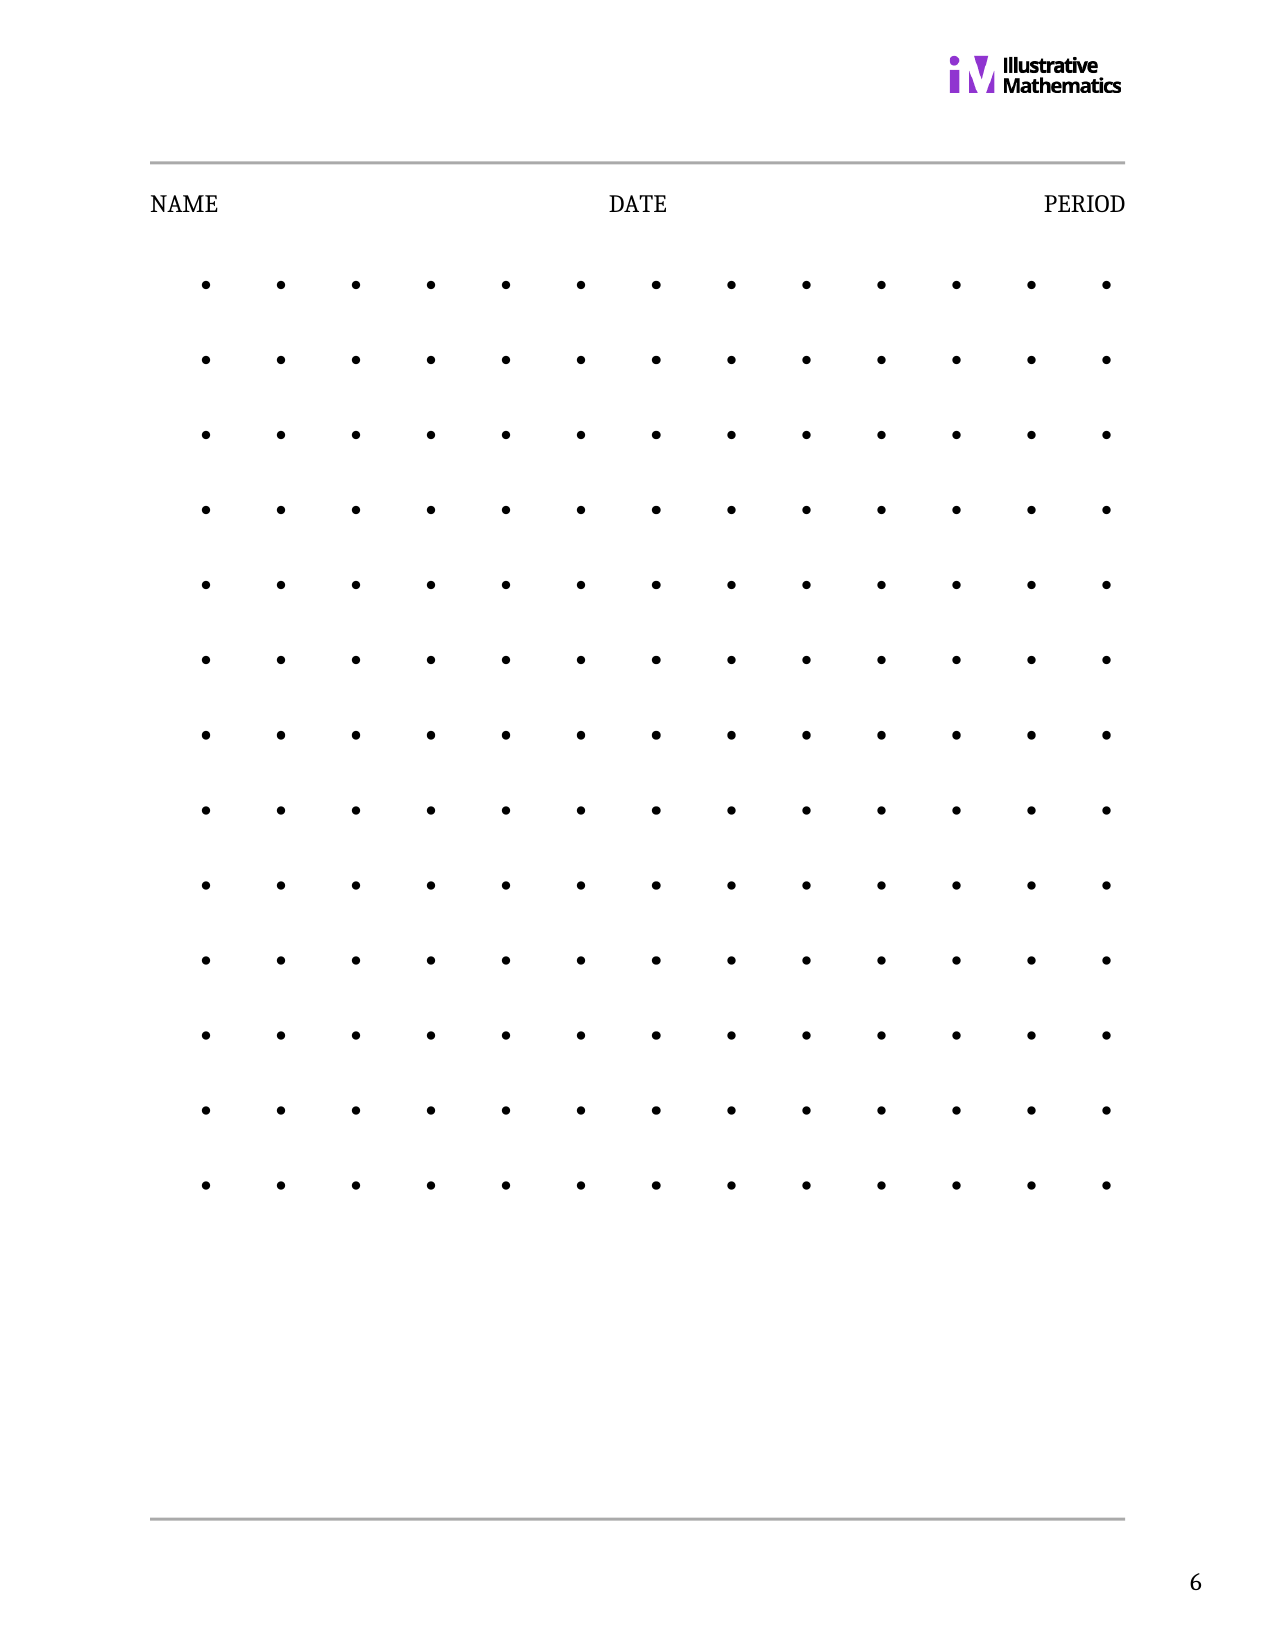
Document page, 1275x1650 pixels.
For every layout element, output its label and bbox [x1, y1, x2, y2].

picture [949, 55, 1121, 93]
picture [168, 247, 1144, 1223]
